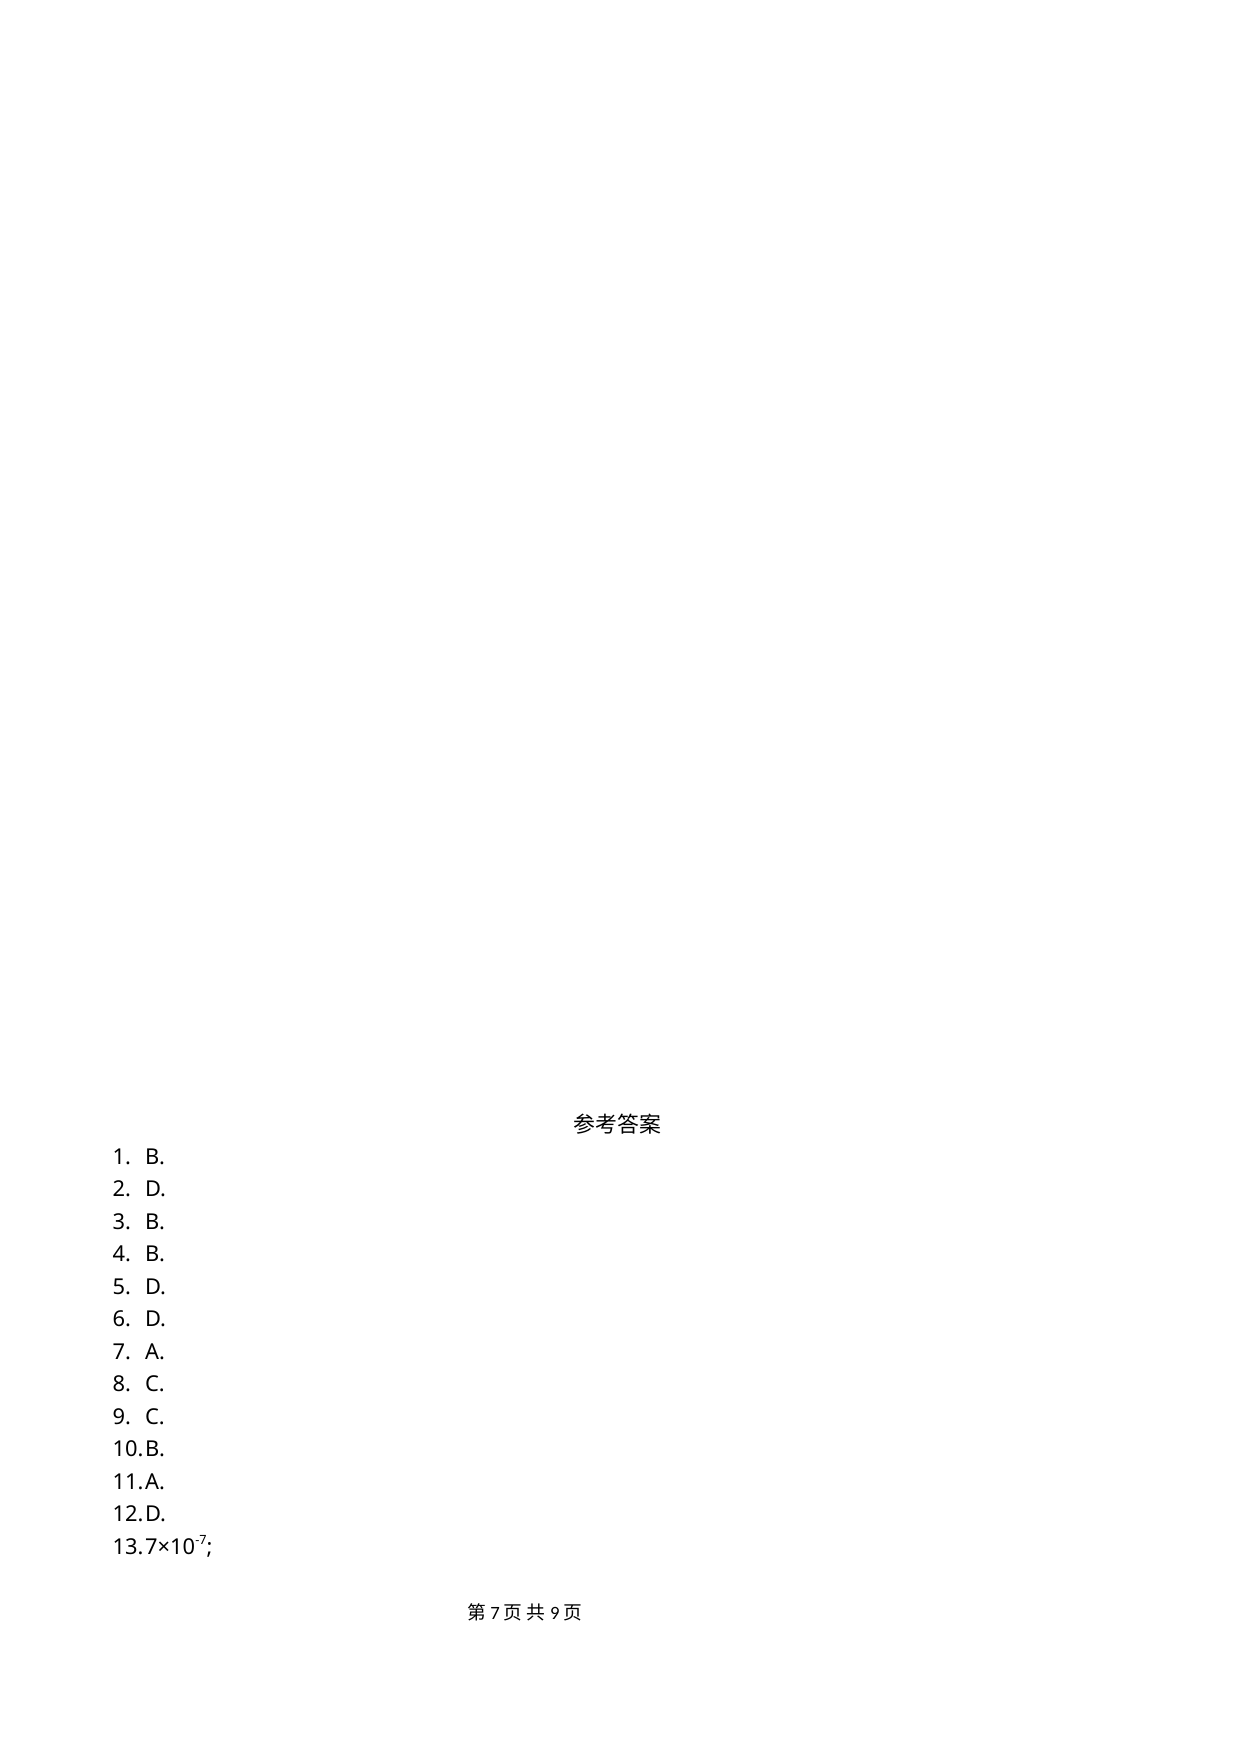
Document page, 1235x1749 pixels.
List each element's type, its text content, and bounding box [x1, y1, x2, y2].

list 7×10-7; [112, 1529, 1122, 1562]
list D. [112, 1172, 1122, 1204]
list B. [112, 1432, 1122, 1464]
list D. [112, 1269, 1122, 1302]
list B. [112, 1237, 1122, 1269]
list C. [112, 1367, 1122, 1399]
list B. [112, 1139, 1122, 1172]
list D. [112, 1302, 1122, 1334]
list A. [112, 1334, 1122, 1367]
list B. [112, 1204, 1122, 1237]
list 参考答案 [112, 1107, 1122, 1139]
list D. [112, 1497, 1122, 1529]
list C. [112, 1399, 1122, 1432]
list A. [112, 1464, 1122, 1497]
